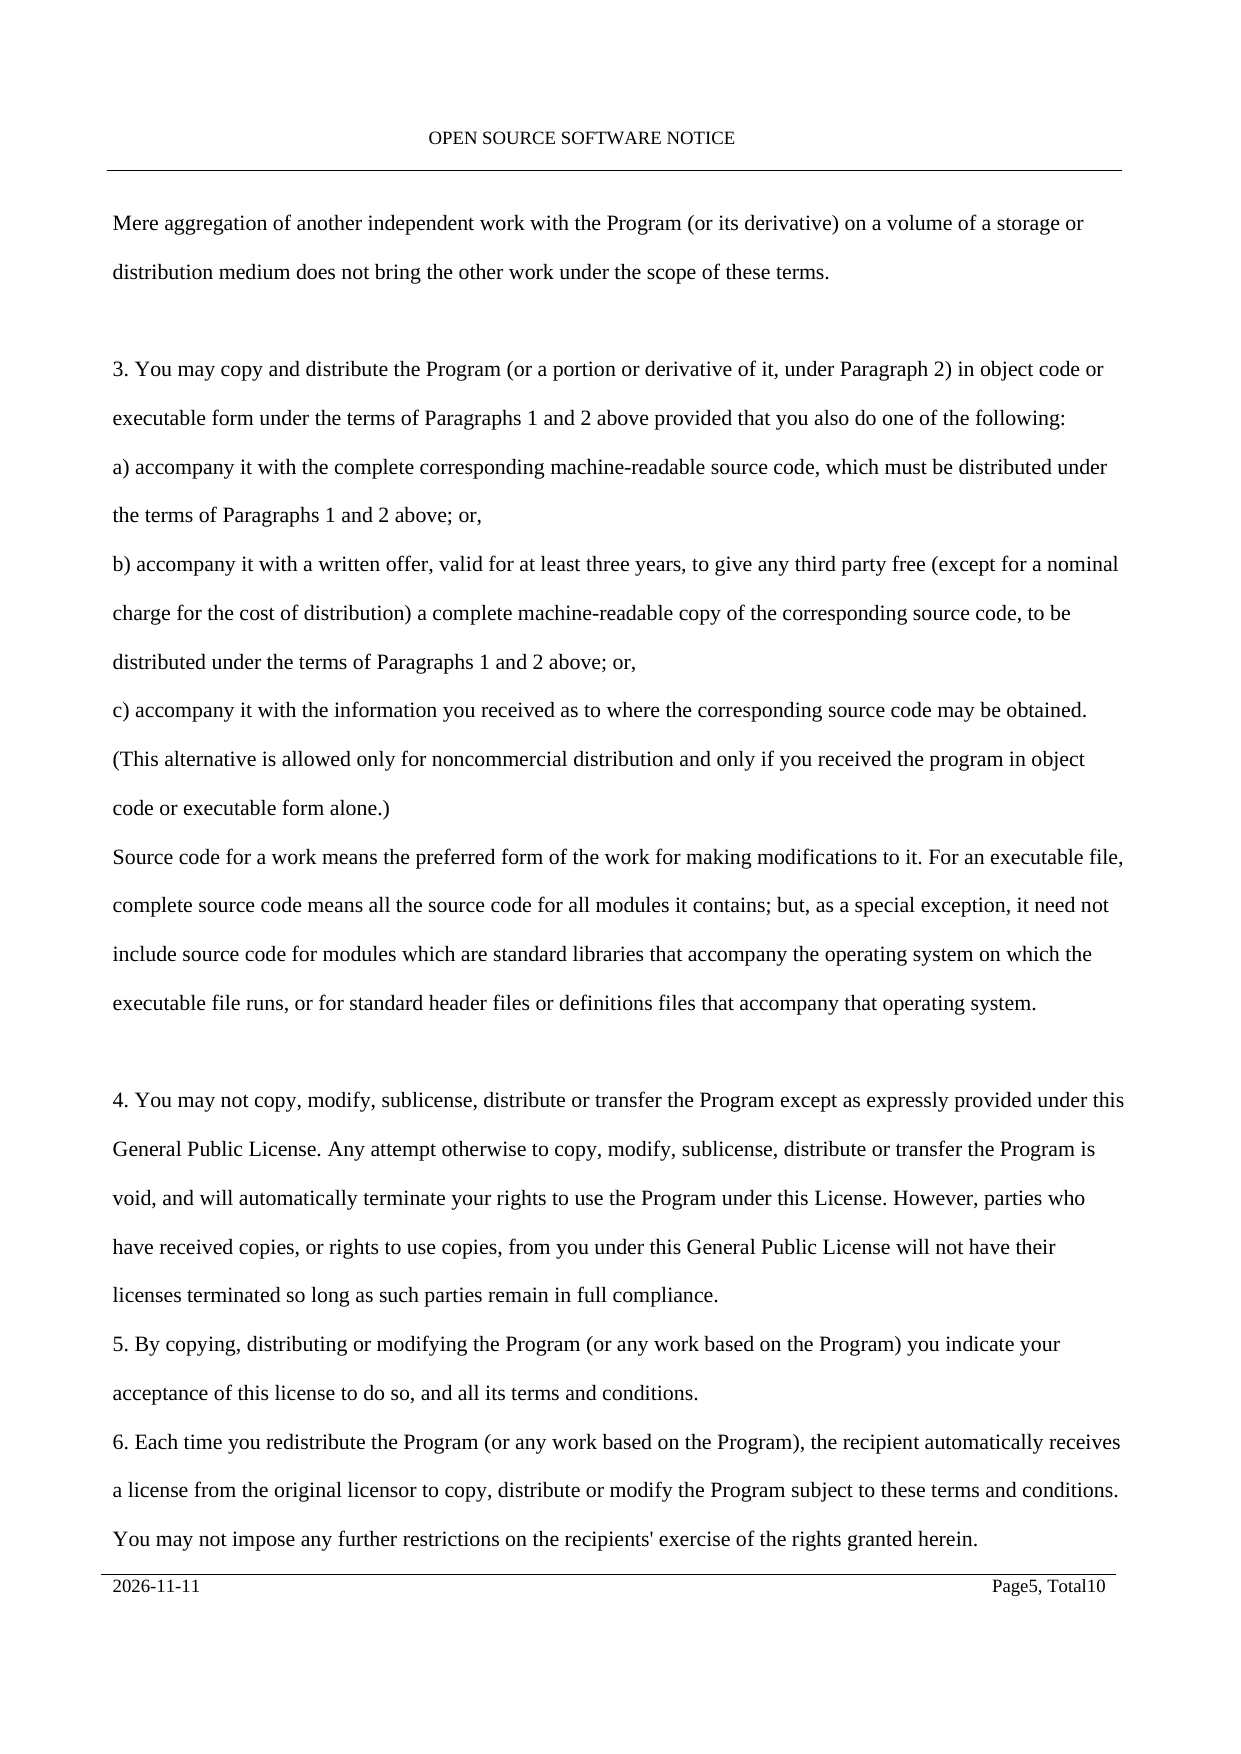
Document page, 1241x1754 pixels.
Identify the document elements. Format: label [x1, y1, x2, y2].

text [112, 206, 1128, 1555]
